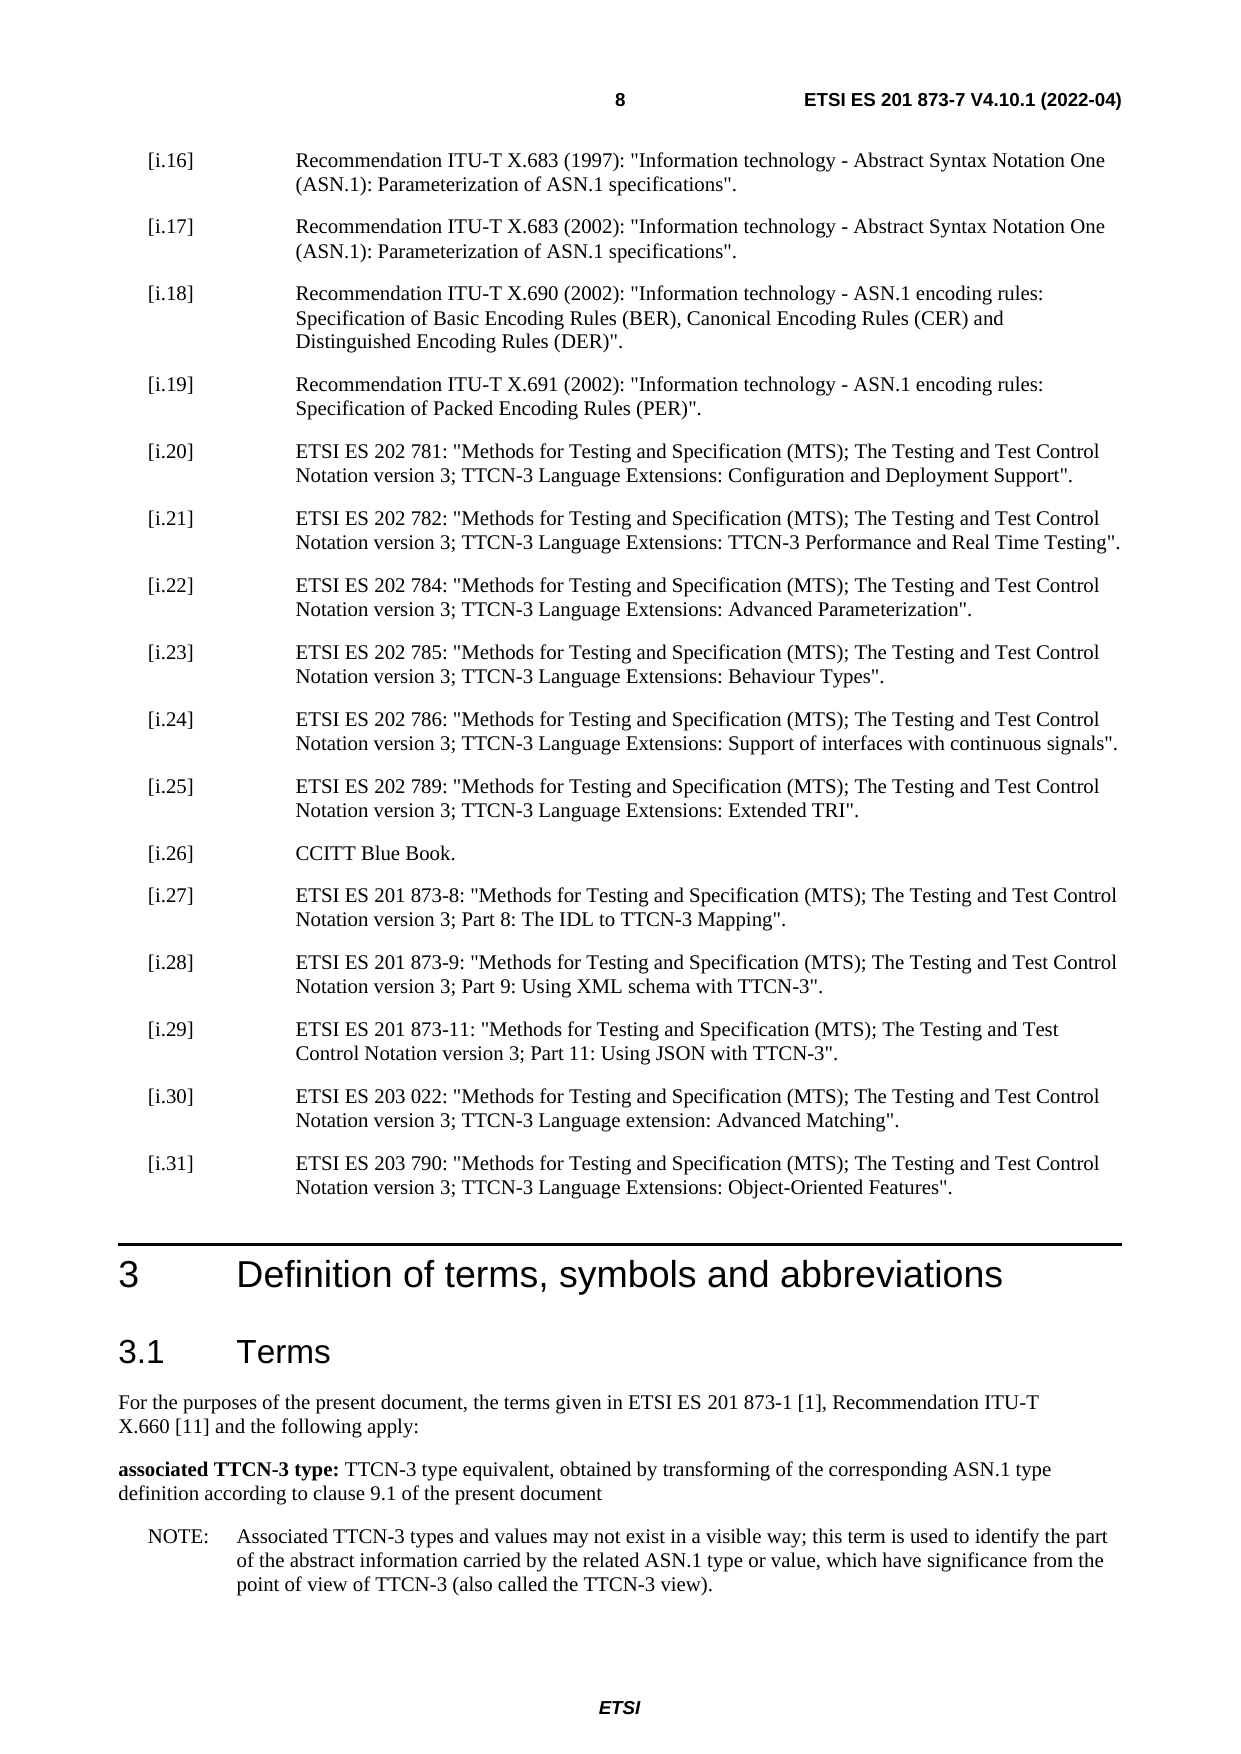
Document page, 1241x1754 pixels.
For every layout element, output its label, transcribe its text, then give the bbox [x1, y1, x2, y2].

subtitle 3 Definition of terms, symbols and abbreviations [118, 1246, 1122, 1295]
text [i.29] ETSI ES 201 873-11: "Methods for Testing and Specification (MTS); The Testing and Test Control Notation version 3; Part 11: Using JSON with TTCN-3". [148, 1017, 1122, 1065]
text [i.26] CCITT Blue Book. [148, 840, 1122, 864]
text [i.17] Recommendation ITU-T X.683 (2002): "Information technology - Abstract Syntax Notation One (ASN.1): Parameterization of ASN.1 specifications". [148, 214, 1122, 263]
text associated TTCN-3 type: TTCN-3 type equivalent, obtained by transforming of the corresponding ASN.1 type definition according to clause 9.1 of the present document [118, 1457, 1122, 1505]
text [i.20] ETSI ES 202 781: "Methods for Testing and Specification (MTS); The Testing and Test Control Notation version 3; TTCN-3 Language Extensions: Configuration and Deployment Support". [148, 439, 1122, 487]
text [i.31] ETSI ES 203 790: "Methods for Testing and Specification (MTS); The Testing and Test Control Notation version 3; TTCN-3 Language Extensions: Object-Oriented Features". [148, 1151, 1122, 1199]
text [i.30] ETSI ES 203 022: "Methods for Testing and Specification (MTS); The Testing and Test Control Notation version 3; TTCN-3 Language extension: Advanced Matching". [148, 1084, 1122, 1132]
text [i.24] ETSI ES 202 786: "Methods for Testing and Specification (MTS); The Testing and Test Control Notation version 3; TTCN-3 Language Extensions: Support of interfaces with continuous signals". [148, 707, 1122, 755]
text [i.23] ETSI ES 202 785: "Methods for Testing and Specification (MTS); The Testing and Test Control Notation version 3; TTCN-3 Language Extensions: Behaviour Types". [148, 640, 1122, 688]
text For the purposes of the present document, the terms given in ETSI ES 201 873-1 [1], Recommendation ITU-T X.660 [11] and the following apply: [118, 1390, 1122, 1438]
text [i.16] Recommendation ITU-T X.683 (1997): "Information technology - Abstract Syntax Notation One (ASN.1): Parameterization of ASN.1 specifications". [148, 148, 1122, 196]
text [i.25] ETSI ES 202 789: "Methods for Testing and Specification (MTS); The Testing and Test Control Notation version 3; TTCN-3 Language Extensions: Extended TRI". [148, 773, 1122, 822]
text [i.19] Recommendation ITU-T X.691 (2002): "Information technology - ASN.1 encoding rules: Specification of Packed Encoding Rules (PER)". [148, 372, 1122, 420]
text [i.28] ETSI ES 201 873-9: "Methods for Testing and Specification (MTS); The Testing and Test Control Notation version 3; Part 9: Using XML schema with TTCN-3". [148, 950, 1122, 998]
text [i.21] ETSI ES 202 782: "Methods for Testing and Specification (MTS); The Testing and Test Control Notation version 3; TTCN-3 Language Extensions: TTCN-3 Performance and Real Time Testing". [148, 506, 1122, 554]
text [i.22] ETSI ES 202 784: "Methods for Testing and Specification (MTS); The Testing and Test Control Notation version 3; TTCN-3 Language Extensions: Advanced Parameterization". [148, 573, 1122, 621]
text [i.18] Recommendation ITU-T X.690 (2002): "Information technology - ASN.1 encoding rules: Specification of Basic Encoding Rules (BER), Canonical Encoding Rules (CER) and Distinguished Encoding Rules (DER)". [148, 281, 1122, 353]
text [i.27] ETSI ES 201 873-8: "Methods for Testing and Specification (MTS); The Testing and Test Control Notation version 3; Part 8: The IDL to TTCN-3 Mapping". [148, 883, 1122, 931]
subtitle 3.1 Terms [118, 1333, 1122, 1371]
text NOTE: Associated TTCN-3 types and values may not exist in a visible way; this term is used to identify the part of the abstract information carried by the related ASN.1 type or value, which have significance from the point of view of TTCN-3 (also called the TTCN-3 view). [148, 1523, 1122, 1596]
